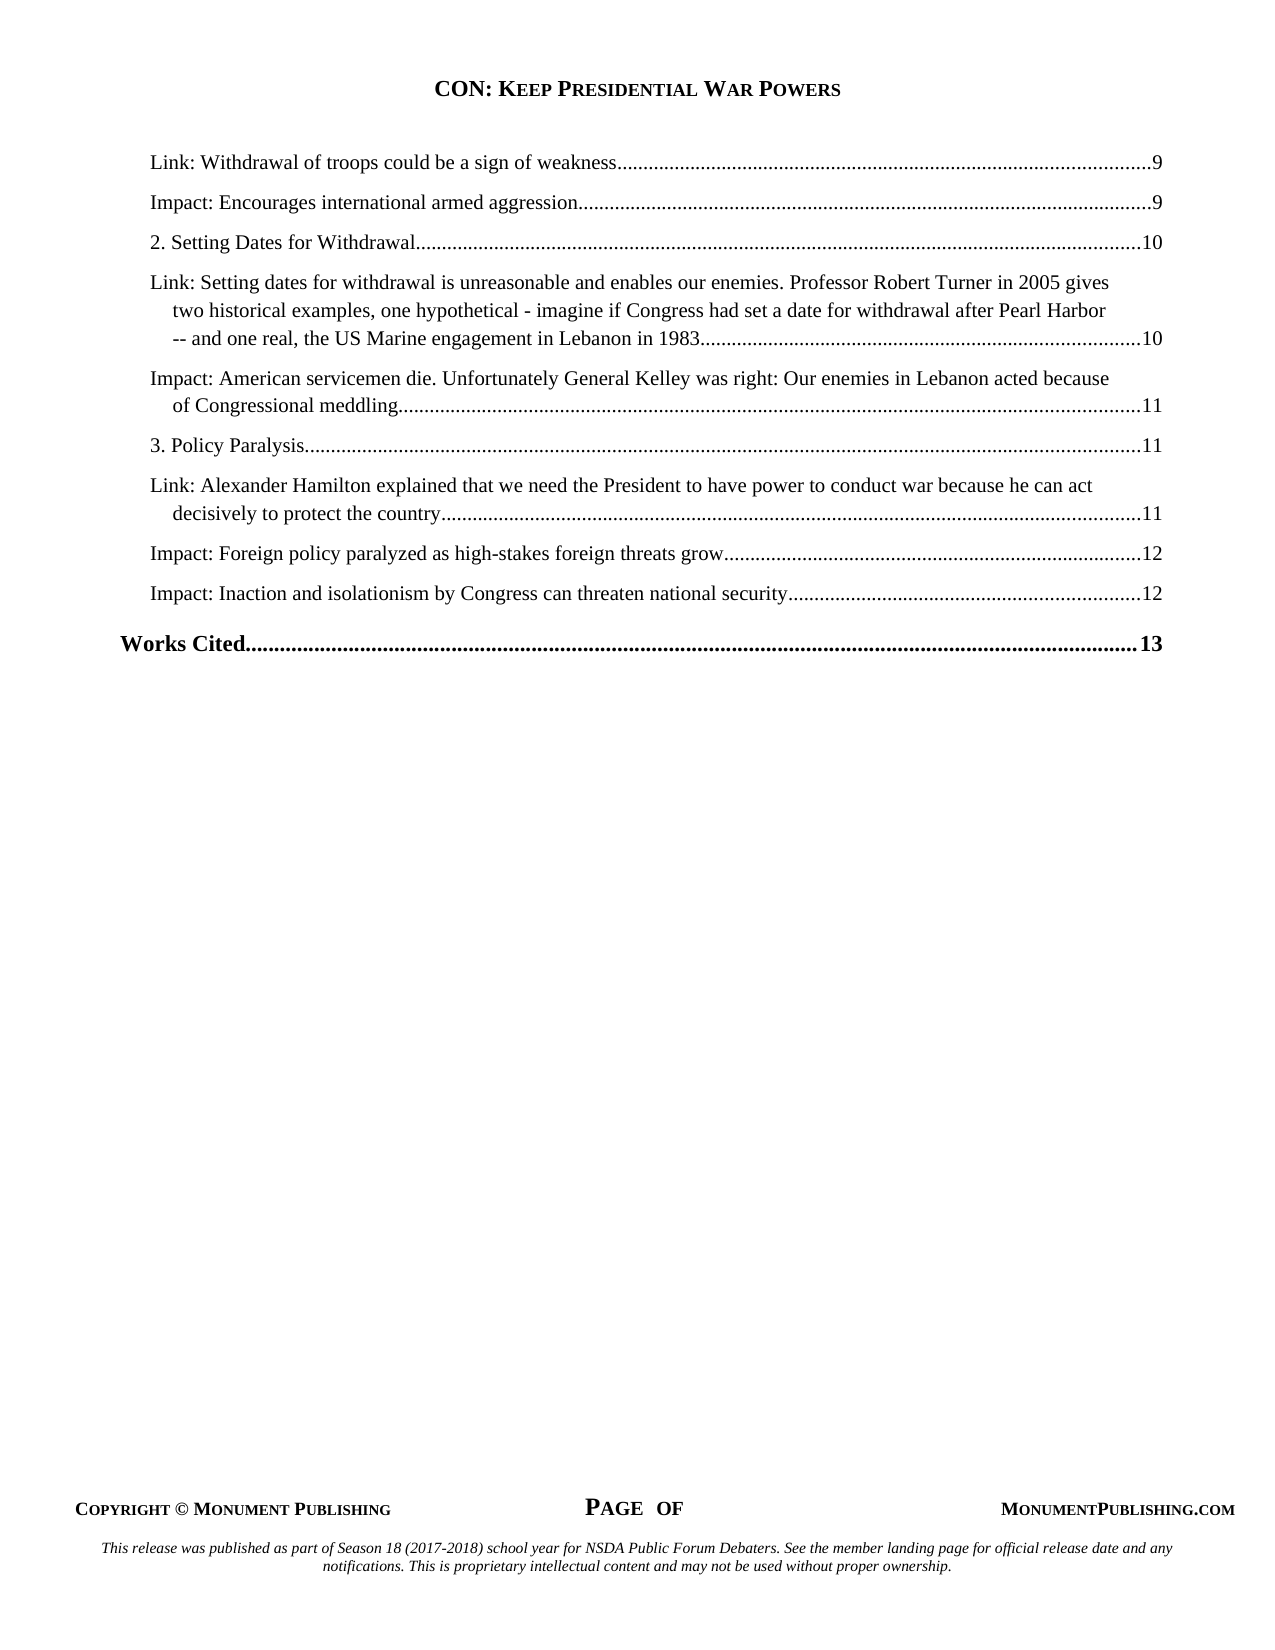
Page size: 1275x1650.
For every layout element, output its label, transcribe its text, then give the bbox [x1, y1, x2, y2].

text Works Cited 13 [120, 630, 1125, 656]
text Impact: American servicemen die. Unfortunately General Kelley was right: Our enemies in Lebanon acted because of Congressional meddling 11 [150, 366, 1125, 417]
text 3. Policy Paralysis. 11 [150, 433, 1125, 457]
text Link: Setting dates for withdrawal is unreasonable and enables our enemies. Professor Robert Turner in 2005 gives two historical examples, one hypothetical - imagine if Congress had set a date for withdrawal after Pearl Harbor -- and one real, the US Marine engagement in Lebanon in 1983. 10 [150, 270, 1125, 349]
text Link: Withdrawal of troops could be a sign of weakness 9 [150, 150, 1125, 174]
text 2. Setting Dates for Withdrawal 10 [150, 230, 1125, 254]
text Link: Alexander Hamilton explained that we need the President to have power to conduct war because he can act decisively to protect the country 11 [150, 473, 1125, 525]
text Impact: Foreign policy paralyzed as high-stakes foreign threats grow 12 [150, 541, 1125, 565]
text Impact: Inaction and isolationism by Congress can threaten national security 12 [150, 581, 1125, 605]
text Impact: Encourages international armed aggression 9 [150, 190, 1125, 214]
